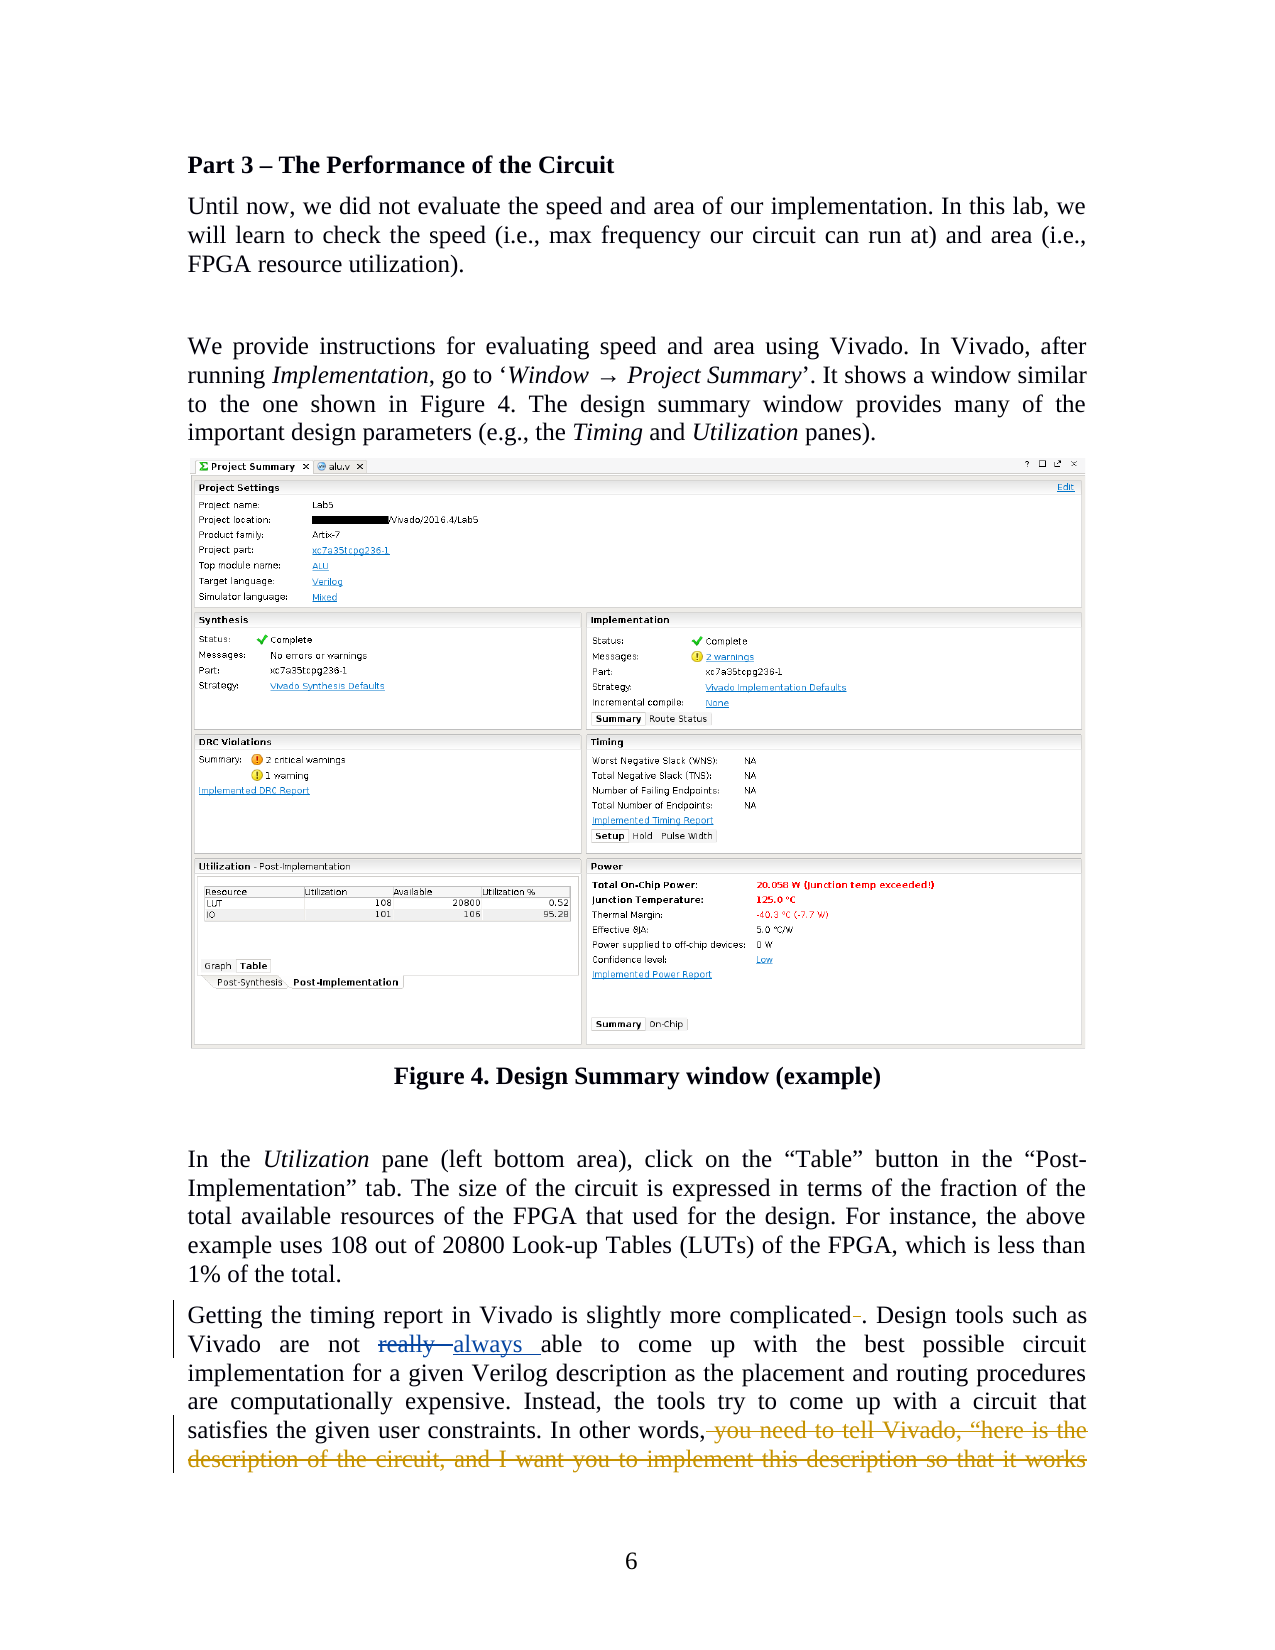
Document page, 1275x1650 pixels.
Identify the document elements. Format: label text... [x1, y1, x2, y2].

picture [190, 458, 1086, 1049]
text We provide instructions for evaluating speed and area using Vivado. In Vivado, after running Implementation, go to ‘Window → Project Summary’. It shows a window similar to the one shown in Figure 4. The design summary window provides many of the important design parameters (e.g., the Timing and Utilization panes). [187, 331, 1087, 446]
subtitle Part 3 – The Performance of the Circuit [187, 150, 1087, 179]
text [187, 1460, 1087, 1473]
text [187, 1300, 1087, 1459]
text In the Utilization pane (left bottom area), click on the “Table” button in the “Post-Implementation” tab. The size of the circuit is expressed in terms of the fraction of the total available resources of the FPGA that used for the design. For instance, the above example uses 108 out of 20800 Look-up Tables (LUTs) of the FPGA, which is less than 1% of the total. [187, 1144, 1087, 1288]
text Until now, we did not evaluate the speed and area of our implementation. In this lab, we will learn to check the speed (i.e., max frequency our circuit can run at) and area (i.e., FPGA resource utilization). [187, 191, 1087, 277]
